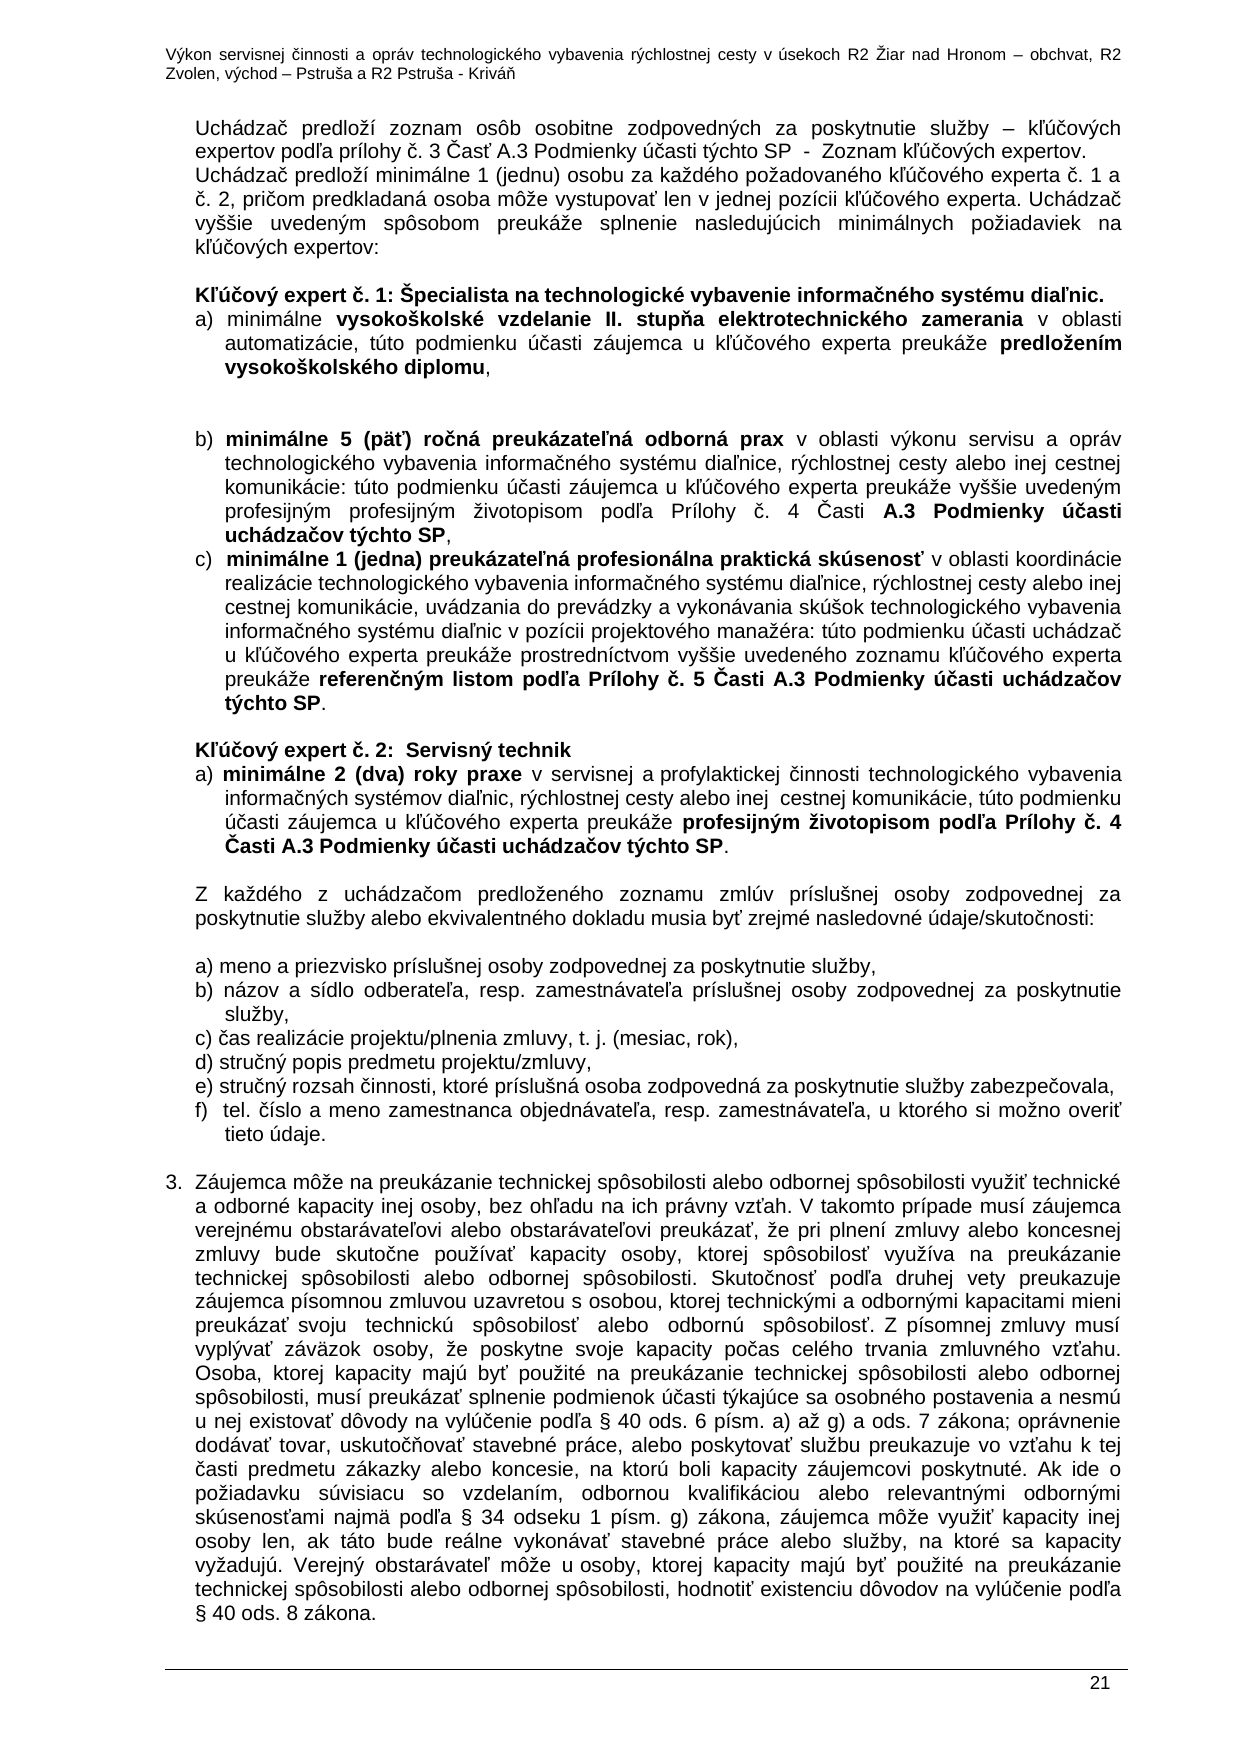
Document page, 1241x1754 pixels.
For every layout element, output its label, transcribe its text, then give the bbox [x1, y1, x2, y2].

text d) stručný popis predmetu projektu/zmluvy, [195, 1050, 1122, 1074]
text Kľúčový expert č. 2: Servisný technik [195, 738, 1122, 762]
text Kľúčový expert č. 1: Špecialista na technologické vybavenie informačného systému diaľnic. [195, 283, 1122, 307]
text a) minimálne 2 (dva) roky praxe v servisnej a profylaktickej činnosti technologického vybavenia informačných systémov diaľnic, rýchlostnej cesty alebo inej cestnej komunikácie, túto podmienku účasti záujemca u kľúčového experta preukáže profesijným životopisom podľa Prílohy č. 4 Časti A.3 Podmienky účasti uchádzačov týchto SP. [195, 762, 1122, 858]
text c) minimálne 1 (jedna) preukázateľná profesionálna praktická skúsenosť v oblasti koordinácie realizácie technologického vybavenia informačného systému diaľnice, rýchlostnej cesty alebo inej cestnej komunikácie, uvádzania do prevádzky a vykonávania skúšok technologického vybavenia informačného systému diaľnic v pozícii projektového manažéra: túto podmienku účasti uchádzač u kľúčového experta preukáže prostredníctvom vyššie uvedeného zoznamu kľúčového experta preukáže referenčným listom podľa Prílohy č. 5 Časti A.3 Podmienky účasti uchádzačov týchto SP. [195, 547, 1122, 714]
text a) minimálne vysokoškolské vzdelanie II. stupňa elektrotechnického zamerania v oblasti automatizácie, túto podmienku účasti záujemca u kľúčového experta preukáže predložením vysokoškolského diplomu, [195, 307, 1122, 379]
text b) názov a sídlo odberateľa, resp. zamestnávateľa príslušnej osoby zodpovednej za poskytnutie služby, [195, 978, 1122, 1026]
text b) minimálne 5 (päť) ročná preukázateľná odborná prax v oblasti výkonu servisu a opráv technologického vybavenia informačného systému diaľnice, rýchlostnej cesty alebo inej cestnej komunikácie: túto podmienku účasti záujemca u kľúčového experta preukáže vyššie uvedeným profesijným profesijným životopisom podľa Prílohy č. 4 Časti A.3 Podmienky účasti uchádzačov týchto SP, [195, 427, 1122, 547]
text f) tel. číslo a meno zamestnanca objednávateľa, resp. zamestnávateľa, u ktorého si možno overiť tieto údaje. [195, 1098, 1122, 1146]
text c) čas realizácie projektu/plnenia zmluvy, t. j. (mesiac, rok), [195, 1026, 1122, 1050]
text a) meno a priezvisko príslušnej osoby zodpovednej za poskytnutie služby, [195, 954, 1122, 978]
list Záujemca môže na preukázanie technickej spôsobilosti alebo odbornej spôsobilosti využiť technické a odborné kapacity inej osoby, bez ohľadu na ich právny vzťah. V takomto prípade musí záujemca verejnému obstarávateľovi alebo obstarávateľovi preukázať, že pri plnení zmluvy alebo koncesnej zmluvy bude skutočne používať kapacity osoby, ktorej spôsobilosť využíva na preukázanie technickej spôsobilosti alebo odbornej spôsobilosti. Skutočnosť podľa druhej vety preukazuje záujemca písomnou zmluvou uzavretou s osobou, ktorej technickými a odbornými kapacitami mieni preukázať svoju technickú spôsobilosť alebo odbornú spôsobilosť. Z písomnej zmluvy musí vyplývať záväzok osoby, že poskytne svoje kapacity počas celého trvania zmluvného vzťahu. Osoba, ktorej kapacity majú byť použité na preukázanie technickej spôsobilosti alebo odbornej spôsobilosti, musí preukázať splnenie podmienok účasti týkajúce sa osobného postavenia a nesmú u nej existovať dôvody na vylúčenie podľa § 40 ods. 6 písm. a) až g) a ods. 7 zákona; oprávnenie dodávať tovar, uskutočňovať stavebné práce, alebo poskytovať službu preukazuje vo vzťahu k tej časti predmetu zákazky alebo koncesie, na ktorú boli kapacity záujemcovi poskytnuté. Ak ide o požiadavku súvisiacu so vzdelaním, odbornou kvalifikáciou alebo relevantnými odbornými skúsenosťami najmä podľa § 34 odseku 1 písm. g) zákona, záujemca môže využiť kapacity inej osoby len, ak táto bude reálne vykonávať stavebné práce alebo služby, na ktoré sa kapacity vyžadujú. Verejný obstarávateľ môže u osoby, ktorej kapacity majú byť použité na preukázanie technickej spôsobilosti alebo odbornej spôsobilosti, hodnotiť existenciu dôvodov na vylúčenie podľa § 40 ods. 8 zákona. [165, 1169, 1122, 1625]
text Uchádzač predloží zoznam osôb osobitne zodpovedných za poskytnutie služby – kľúčových expertov podľa prílohy č. 3 Časť A.3 Podmienky účasti týchto SP - Zoznam kľúčových expertov. [195, 115, 1122, 163]
text e) stručný rozsah činnosti, ktoré príslušná osoba zodpovedná za poskytnutie služby zabezpečovala, [195, 1074, 1122, 1098]
text Z každého z uchádzačom predloženého zoznamu zmlúv príslušnej osoby zodpovednej za poskytnutie služby alebo ekvivalentného dokladu musia byť zrejmé nasledovné údaje/skutočnosti: [195, 882, 1122, 930]
text Uchádzač predloží minimálne 1 (jednu) osobu za každého požadovaného kľúčového experta č. 1 a č. 2, pričom predkladaná osoba môže vystupovať len v jednej pozícii kľúčového experta. Uchádzač vyššie uvedeným spôsobom preukáže splnenie nasledujúcich minimálnych požiadaviek na kľúčových expertov: [195, 163, 1122, 259]
